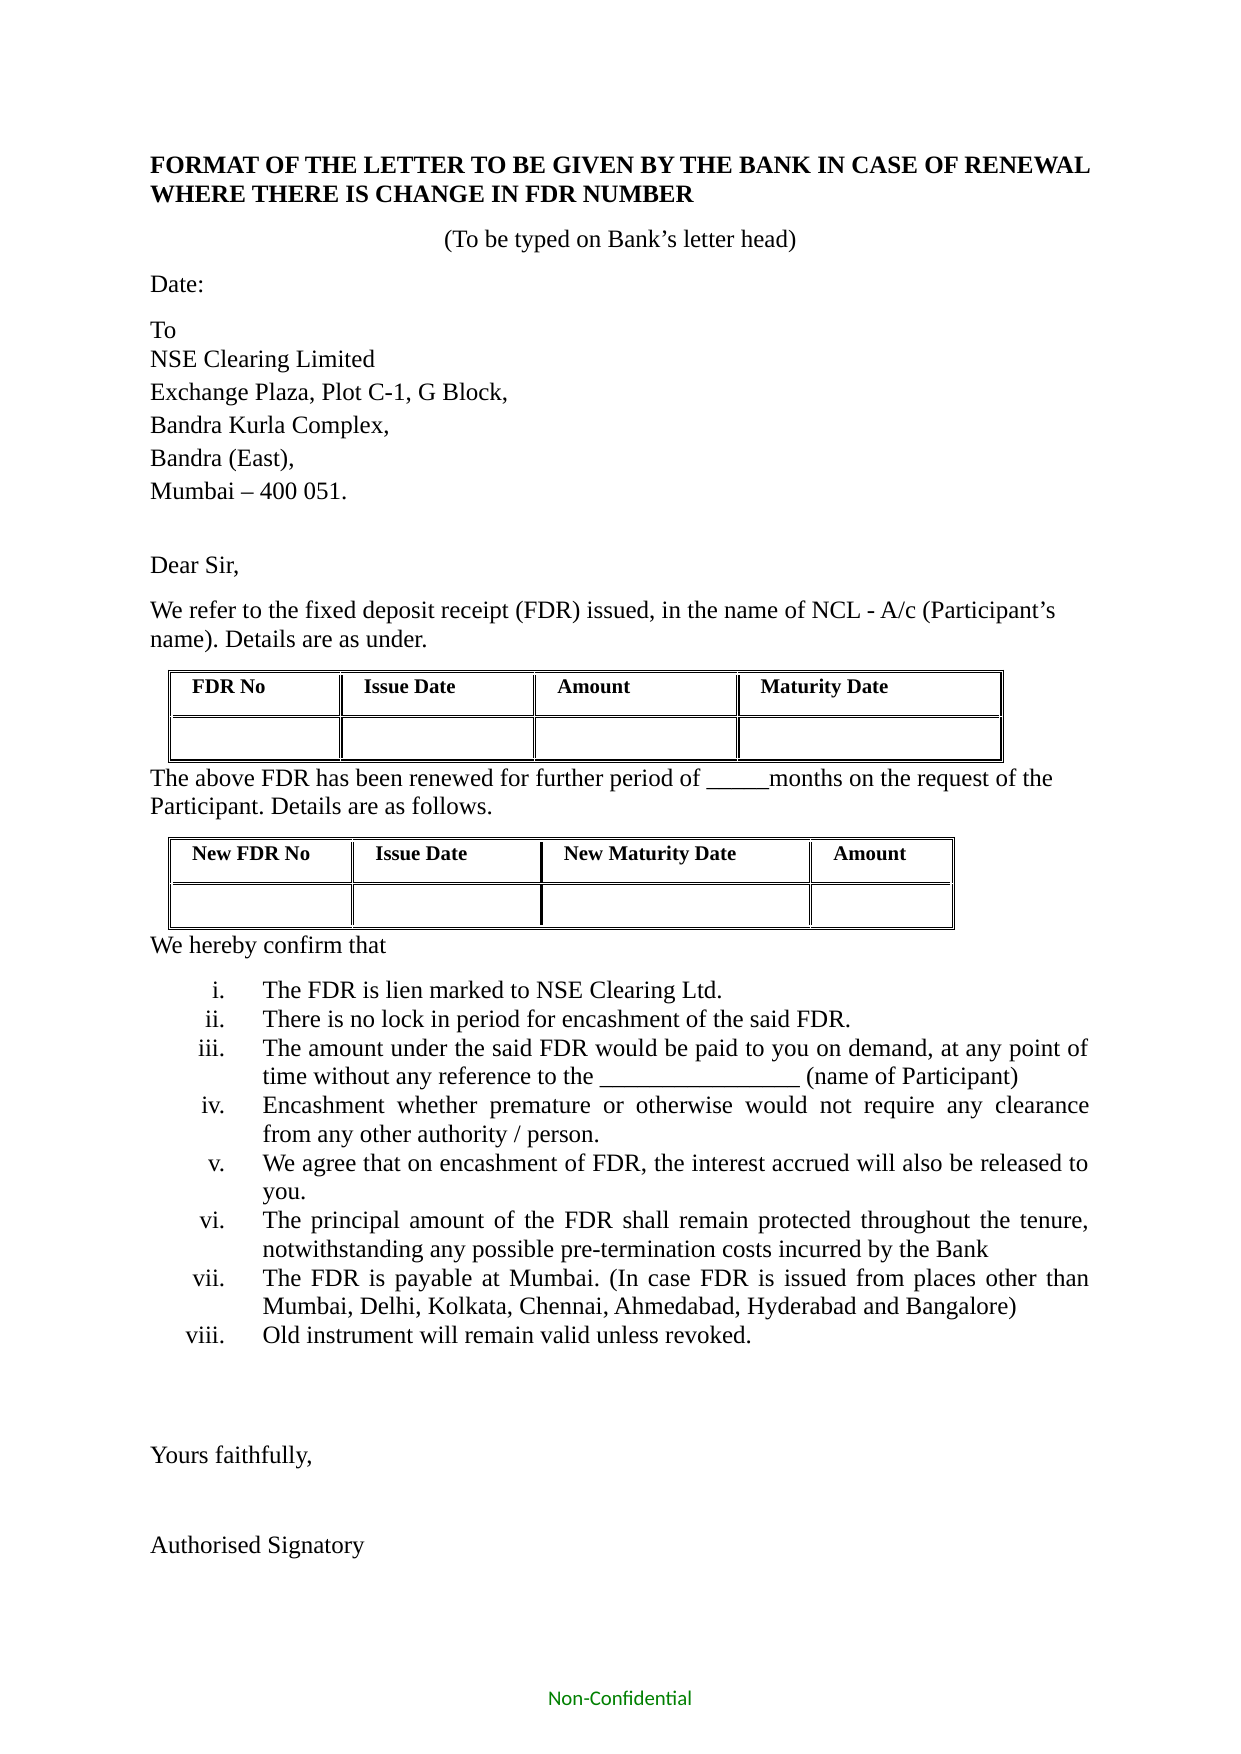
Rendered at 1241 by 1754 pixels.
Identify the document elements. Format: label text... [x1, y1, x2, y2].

text Exchange Plaza, Plot C-1, G Block, [150, 377, 1087, 406]
text Dear Sir, [150, 550, 1090, 579]
text (To be typed on Bank’s letter head) [150, 224, 1090, 253]
list There is no lock in period for encashment of the said FDR. [225, 1004, 1090, 1033]
table_cell [171, 715, 341, 759]
text We hereby confirm that [150, 930, 1090, 958]
text NSE Clearing Limited [150, 344, 1087, 372]
table_header Maturity Date [738, 673, 1000, 714]
text To [150, 315, 1090, 344]
text Bandra (East), [150, 443, 1087, 472]
table_header New FDR No [171, 840, 353, 882]
table_cell [738, 715, 1001, 759]
table_cell [541, 885, 811, 927]
table_cell [169, 882, 353, 927]
text Bandra Kurla Complex, [150, 410, 1087, 438]
list The FDR is lien marked to NSE Clearing Ltd. [225, 975, 1090, 1004]
table_cell [535, 715, 738, 759]
table_header New Maturity Date [541, 840, 811, 882]
table_header Issue Date [341, 673, 534, 714]
table_header Amount [811, 840, 952, 882]
table_cell [811, 882, 953, 927]
text Yours faithfully, [150, 1440, 1090, 1468]
list Old instrument will remain valid unless revoked. [225, 1320, 1090, 1349]
list The principal amount of the FDR shall remain protected throughout the tenure, notwithstanding any possible pre-termination costs incurred by the Bank [225, 1205, 1090, 1263]
text Mumbai – 400 051. [150, 476, 1090, 504]
list Encashment whether premature or otherwise would not require any clearance from any other authority / person. [225, 1090, 1090, 1148]
list We agree that on encashment of FDR, the interest accrued will also be released to you. [225, 1148, 1090, 1205]
list The FDR is payable at Mumbai. (In case FDR is issued from places other than Mumbai, Delhi, Kolkata, Chennai, Ahmedabad, Hyderabad and Bangalore) [225, 1263, 1090, 1320]
text The above FDR has been renewed for further period of _____months on the request of the Participant. Details are as follows. [150, 763, 1090, 820]
table_cell [353, 885, 541, 927]
table_cell [341, 718, 534, 759]
text Authorised Signatory [150, 1531, 1090, 1559]
list The amount under the said FDR would be paid to you on demand, at any point of time without any reference to the ________________ (name of Participant) [225, 1033, 1090, 1090]
text FORMAT OF THE LETTER TO BE GIVEN BY THE BANK IN CASE OF RENEWAL WHERE THERE IS CHANGE IN FDR NUMBER [150, 150, 1090, 207]
text Date: [150, 269, 1090, 298]
table_header FDR No [171, 671, 341, 714]
table_header Issue Date [353, 840, 541, 882]
table_header Amount [535, 671, 738, 714]
text We refer to the fixed deposit receipt (FDR) issued, in the name of NCL - A/c (Participant’s name). Details are as under. [150, 595, 1090, 653]
